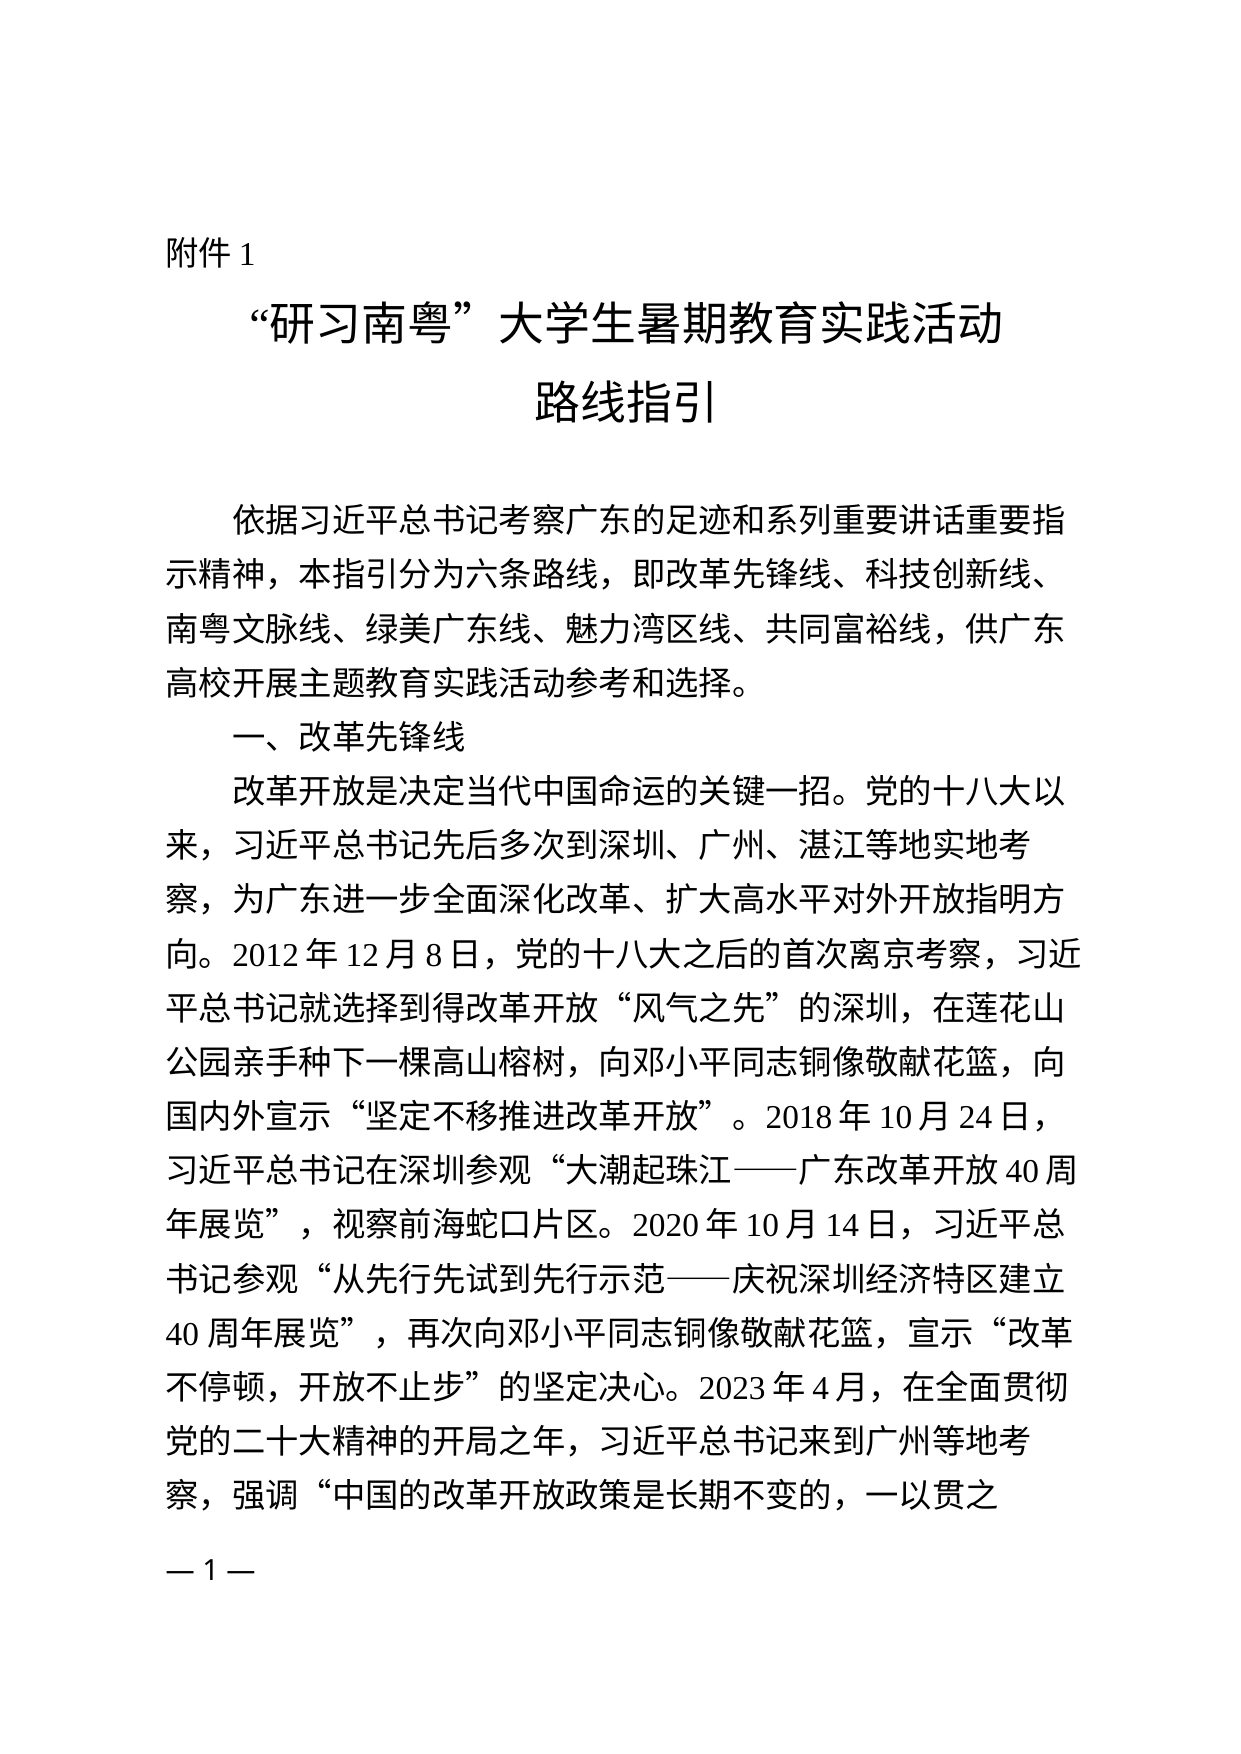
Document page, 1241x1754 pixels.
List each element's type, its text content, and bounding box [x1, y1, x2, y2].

text “研习南粤”大学生暑期教育实践活动 [165, 277, 1087, 356]
text 路线指引 [165, 356, 1087, 435]
text 一、改革先锋线 [165, 706, 1087, 760]
text 依据习近平总书记考察广东的足迹和系列重要讲话重要指示精神，本指引分为六条路线，即改革先锋线、科技创新线、南粤文脉线、绿美广东线、魅力湾区线、共同富裕线，供广东高校开展主题教育实践活动参考和选择。 [165, 489, 1087, 706]
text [165, 760, 1087, 1518]
text 附件1 [165, 218, 1087, 277]
